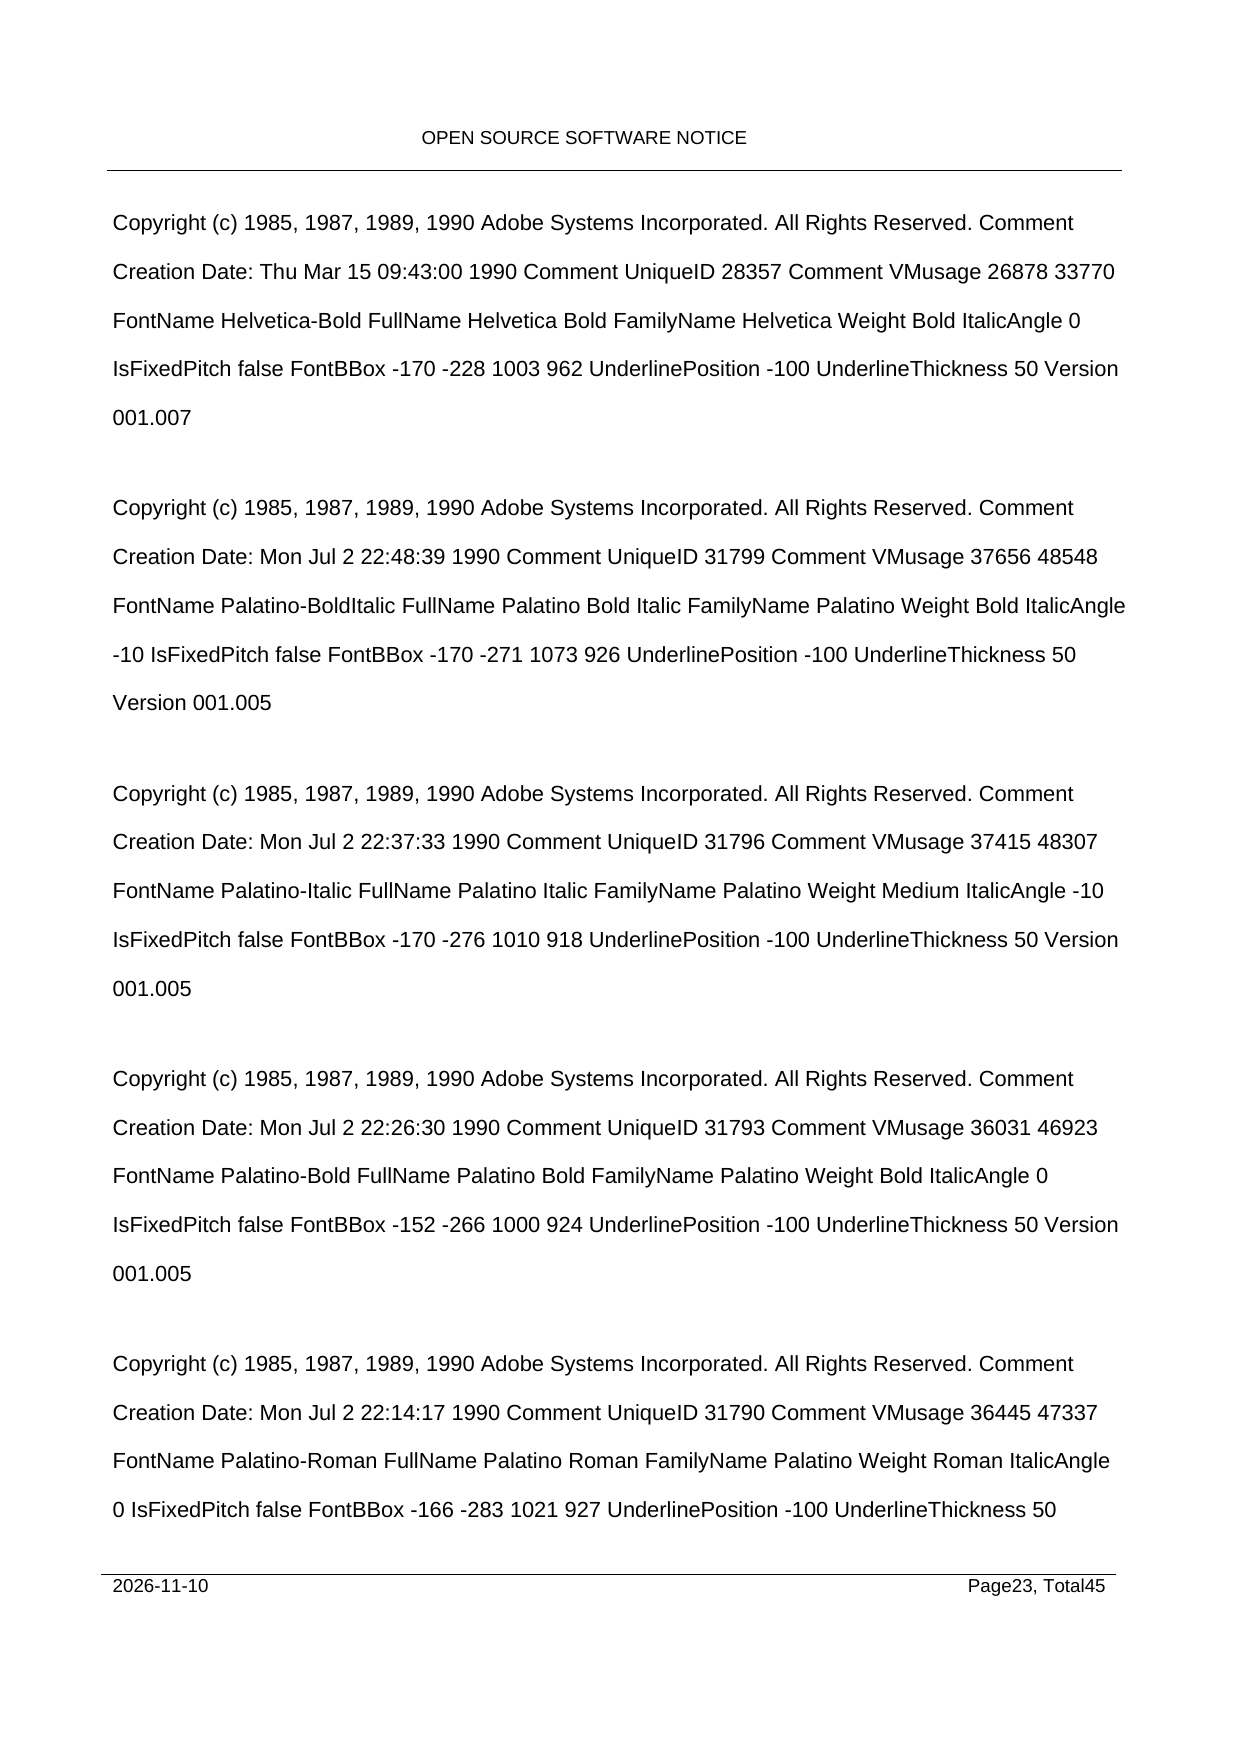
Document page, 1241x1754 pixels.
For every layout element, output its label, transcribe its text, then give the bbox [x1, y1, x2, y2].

text Copyright (c) 1985, 1987, 1989, 1990 Adobe Systems Incorporated. All Rights Reserved. Comment Creation Date: Thu Mar 15 09:43:00 1990 Comment UniqueID 28357 Comment VMusage 26878 33770 FontName Helvetica-Bold FullName Helvetica Bold FamilyName Helvetica Weight Bold ItalicAngle 0 IsFixedPitch false FontBBox -170 -228 1003 962 UnderlinePosition -100 UnderlineThickness 50 Version 001.007 [112, 206, 1128, 434]
text Copyright (c) 1985, 1987, 1989, 1990 Adobe Systems Incorporated. All Rights Reserved. Comment Creation Date: Mon Jul 2 22:37:33 1990 Comment UniqueID 31796 Comment VMusage 37415 48307 FontName Palatino-Italic FullName Palatino Italic FamilyName Palatino Weight Medium ItalicAngle -10 IsFixedPitch false FontBBox -170 -276 1010 918 UnderlinePosition -100 UnderlineThickness 50 Version 001.005 [112, 777, 1128, 1004]
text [112, 1347, 1128, 1526]
text Copyright (c) 1985, 1987, 1989, 1990 Adobe Systems Incorporated. All Rights Reserved. Comment Creation Date: Mon Jul 2 22:48:39 1990 Comment UniqueID 31799 Comment VMusage 37656 48548 FontName Palatino-BoldItalic FullName Palatino Bold Italic FamilyName Palatino Weight Bold ItalicAngle -10 IsFixedPitch false FontBBox -170 -271 1073 926 UnderlinePosition -100 UnderlineThickness 50 Version 001.005 [112, 492, 1128, 719]
text Copyright (c) 1985, 1987, 1989, 1990 Adobe Systems Incorporated. All Rights Reserved. Comment Creation Date: Mon Jul 2 22:26:30 1990 Comment UniqueID 31793 Comment VMusage 36031 46923 FontName Palatino-Bold FullName Palatino Bold FamilyName Palatino Weight Bold ItalicAngle 0 IsFixedPitch false FontBBox -152 -266 1000 924 UnderlinePosition -100 UnderlineThickness 50 Version 001.005 [112, 1062, 1128, 1289]
